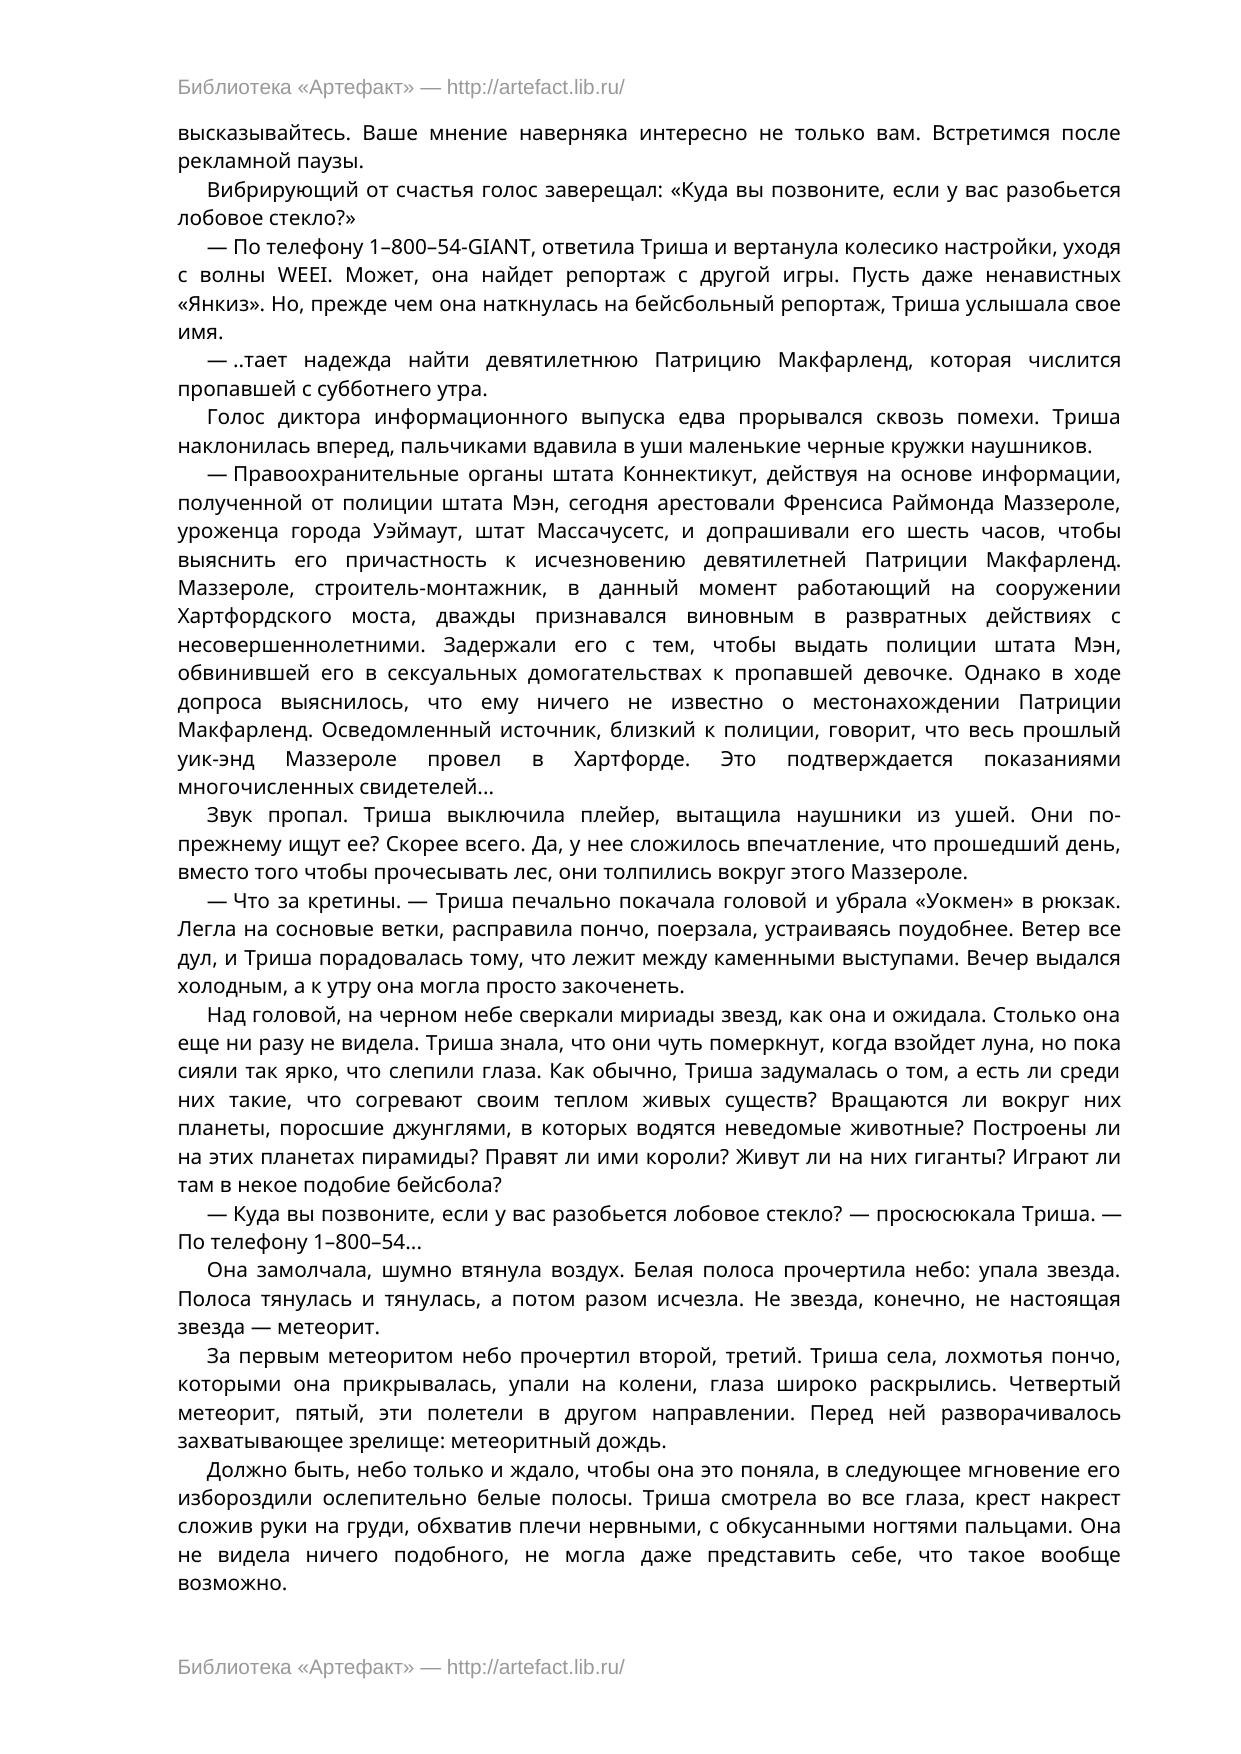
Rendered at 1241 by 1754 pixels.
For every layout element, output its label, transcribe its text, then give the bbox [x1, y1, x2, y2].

text За первым метеоритом небо прочертил второй, третий. Триша села, лохмотья пончо, которыми она прикрывалась, упали на колени, глаза широко раскрылись. Четвертый метеорит, пятый, эти полетели в другом направлении. Перед ней разворачивалось захватывающее зрелище: метеоритный дождь. [177, 1341, 1122, 1455]
text — По телефону 1–800–54-GIANT, ответила Триша и вертанула колесико настройки, уходя с волны WEEI. Может, она найдет репортаж с другой игры. Пусть даже ненавистных «Янкиз». Но, прежде чем она наткнулась на бейсбольный репортаж, Триша услышала свое имя. [177, 232, 1122, 346]
text — Куда вы позвоните, если у вас разобьется лобовое стекло? — просюсюкала Триша. — По телефону 1–800–54... [177, 1199, 1122, 1256]
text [177, 118, 1122, 175]
text Она замолчала, шумно втянула воздух. Белая полоса прочертила небо: упала звезда. Полоса тянулась и тянулась, а потом разом исчезла. Не звезда, конечно, не настоящая звезда — метеорит. [177, 1256, 1122, 1341]
text Звук пропал. Триша выключила плейер, вытащила наушники из ушей. Они по-прежнему ищут ее? Скорее всего. Да, у нее сложилось впечатление, что прошедший день, вместо того чтобы прочесывать лес, они толпились вокруг этого Маззероле. [177, 801, 1122, 886]
text — Что за кретины. — Триша печально покачала головой и убрала «Уокмен» в рюкзак. Легла на сосновые ветки, расправила пончо, поерзала, устраиваясь поудобнее. Ветер все дул, и Триша порадовалась тому, что лежит между каменными выступами. Вечер выдался холодным, а к утру она могла просто закоченеть. [177, 886, 1122, 1000]
text — ..тает надежда найти девятилетнюю Патрицию Макфарленд, которая числится пропавшей с субботнего утра. [177, 346, 1122, 402]
text Над головой, на черном небе сверкали мириады звезд, как она и ожидала. Столько она еще ни разу не видела. Триша знала, что они чуть померкнут, когда взойдет луна, но пока сияли так ярко, что слепили глаза. Как обычно, Триша задумалась о том, а есть ли среди них такие, что согревают своим теплом живых существ? Вращаются ли вокруг них планеты, поросшие джунглями, в которых водятся неведомые животные? Построены ли на этих планетах пирамиды? Правят ли ими короли? Живут ли на них гиганты? Играют ли там в некое подобие бейсбола? [177, 1000, 1122, 1199]
text Голос диктора информационного выпуска едва прорывался сквозь помехи. Триша наклонилась вперед, пальчиками вдавила в уши маленькие черные кружки наушников. [177, 402, 1122, 459]
text Должно быть, небо только и ждало, чтобы она это поняла, в следующее мгновение его избороздили ослепительно белые полосы. Триша смотрела во все глаза, крест накрест сложив руки на груди, обхватив плечи нервными, с обкусанными ногтями пальцами. Она не видела ничего подобного, не могла даже представить себе, что такое вообще возможно. [177, 1455, 1122, 1597]
text — Правоохранительные органы штата Коннектикут, действуя на основе информации, полученной от полиции штата Мэн, сегодня арестовали Френсиса Раймонда Маззероле, уроженца города Уэймаут, штат Массачусетс, и допрашивали его шесть часов, чтобы выяснить его причастность к исчезновению девятилетней Патриции Макфарленд. Маззероле, строитель-монтажник, в данный момент работающий на сооружении Хартфордского моста, дважды признавался виновным в развратных действиях с несовершеннолетними. Задержали его с тем, чтобы выдать полиции штата Мэн, обвинившей его в сексуальных домогательствах к пропавшей девочке. Однако в ходе допроса выяснилось, что ему ничего не известно о местонахождении Патриции Макфарленд. Осведомленный источник, близкий к полиции, говорит, что весь прошлый уик-энд Маззероле провел в Хартфорде. Это подтверждается показаниями многочисленных свидетелей... [177, 459, 1122, 801]
text Вибрирующий от счастья голос заверещал: «Куда вы позвоните, если у вас разобьется лобовое стекло?» [177, 175, 1122, 232]
